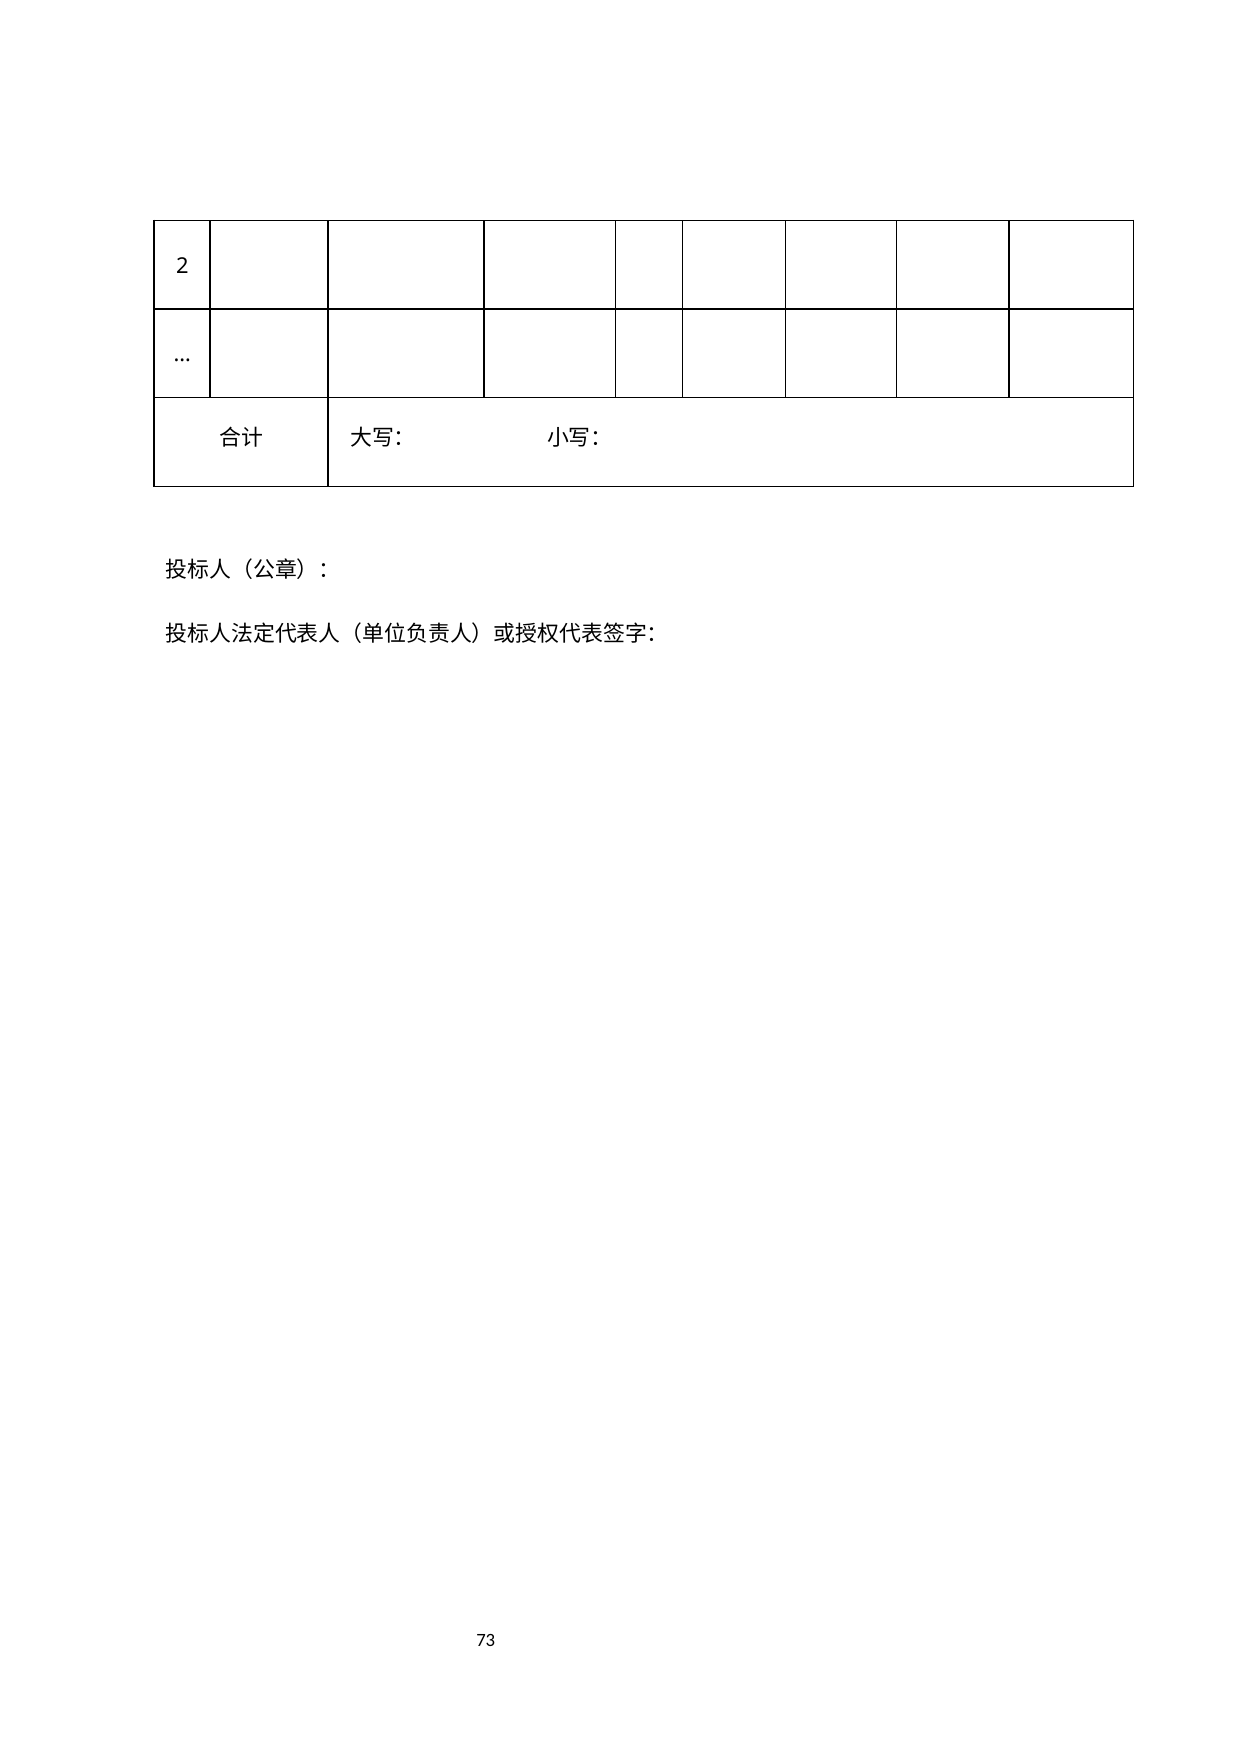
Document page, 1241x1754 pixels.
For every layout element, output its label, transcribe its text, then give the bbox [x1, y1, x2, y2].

table_cell [897, 310, 1008, 397]
table_cell 2 [155, 221, 209, 308]
table_cell [211, 221, 327, 308]
table_cell [1010, 221, 1133, 308]
table_cell [485, 310, 615, 397]
table_cell [786, 310, 896, 397]
table_cell [329, 221, 483, 308]
table_cell [485, 221, 615, 308]
table_cell [786, 221, 896, 308]
table_cell [1010, 310, 1133, 397]
text 投标人（公章）： [165, 551, 1087, 584]
table_cell [329, 310, 483, 397]
table_cell 合计 [155, 398, 327, 486]
table_cell [616, 221, 682, 308]
table_cell [683, 310, 785, 397]
table_cell [897, 221, 1008, 308]
table_cell [616, 310, 682, 397]
table_cell … [155, 310, 209, 397]
table_cell [211, 310, 327, 397]
text 投标人法定代表人（单位负责人）或授权代表签字： [165, 615, 1087, 648]
table_cell [683, 221, 785, 308]
table_cell 大写： 小写： [329, 398, 1133, 486]
